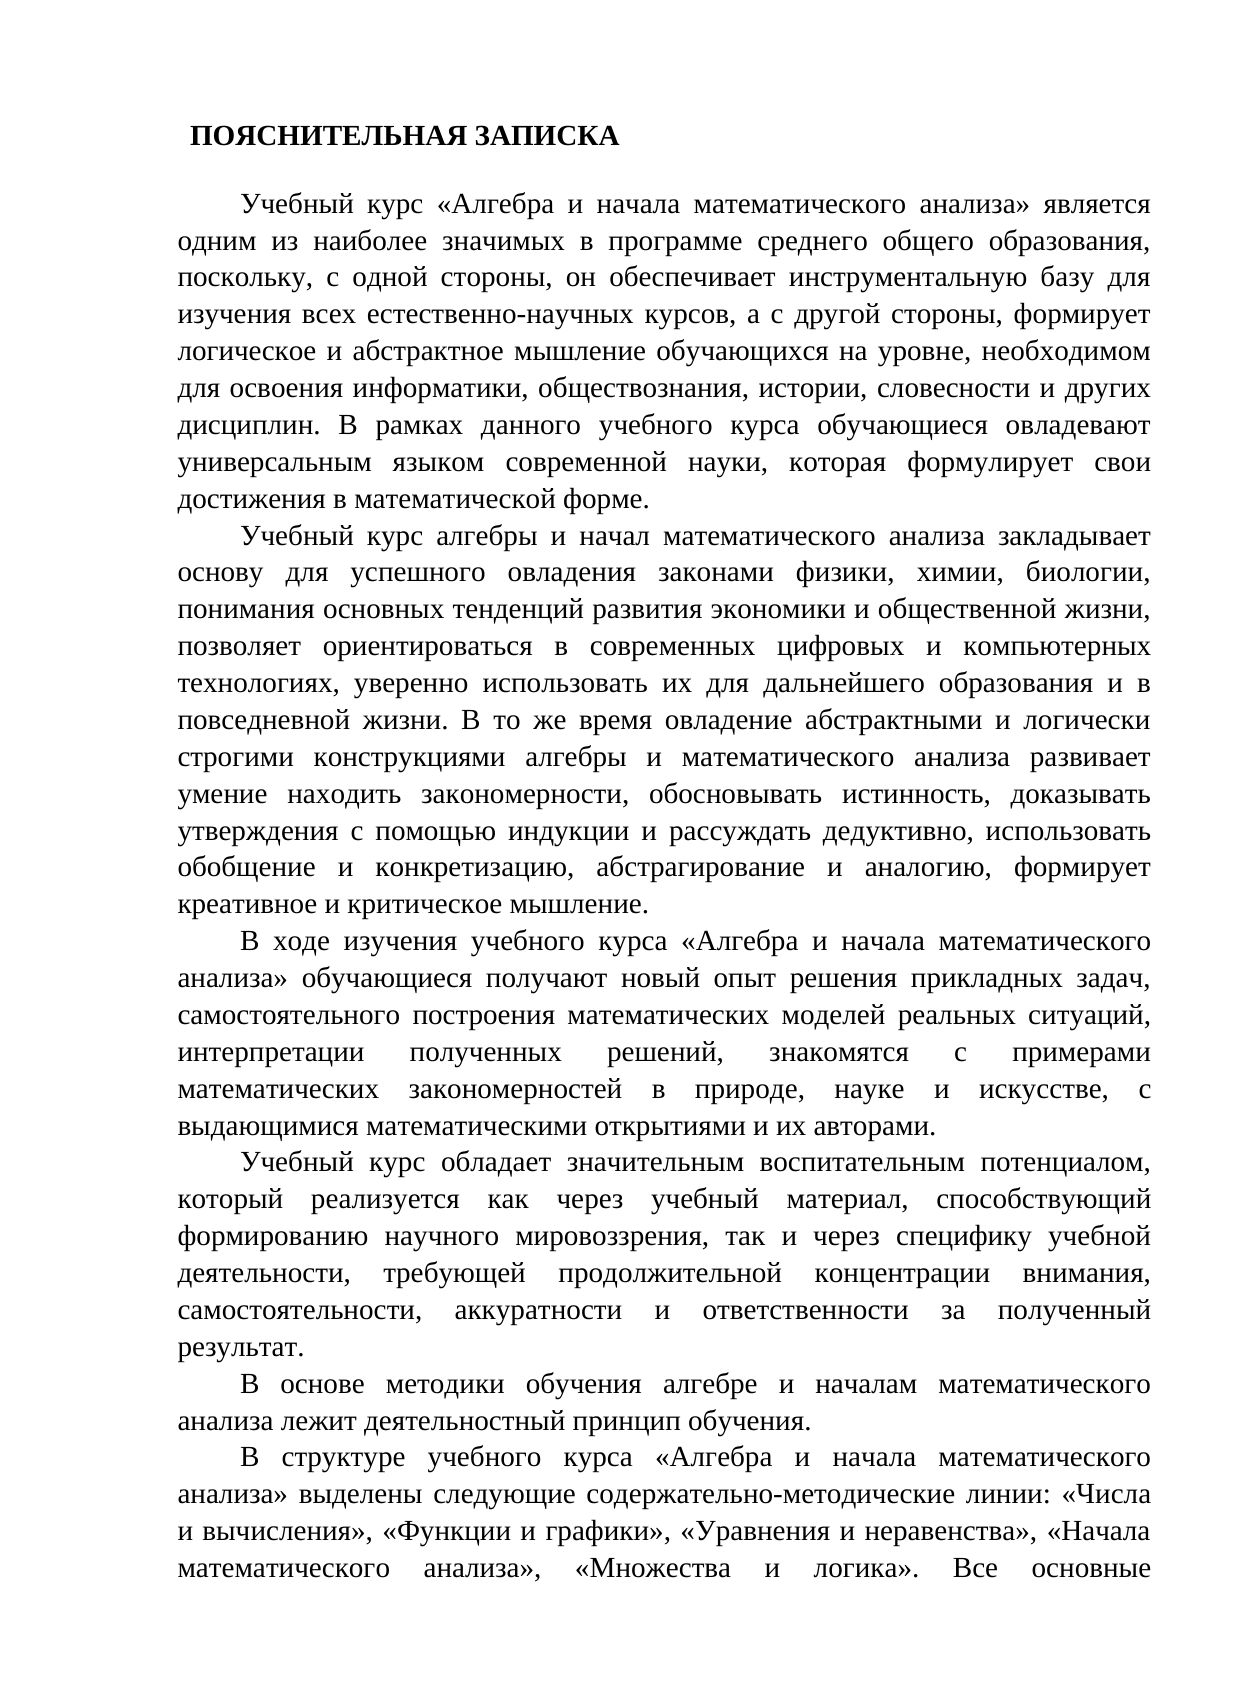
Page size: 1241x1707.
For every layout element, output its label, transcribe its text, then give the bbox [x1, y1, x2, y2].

text Учебный курс обладает значительным воспитательным потенциалом, который реализуется как через учебный материал, способствующий формированию научного мировоззрения, так и через специфику учебной деятельности, требующей продолжительной концентрации внимания, самостоятельности, аккуратности и ответственности за полученный результат. [177, 1144, 1152, 1362]
text ПОЯСНИТЕЛЬНАЯ ЗАПИСКА [190, 118, 1152, 152]
text Учебный курс алгебры и начал математического анализа закладывает основу для успешного овладения законами физики, химии, биологии, понимания основных тенденций развития экономики и общественной жизни, позволяет ориентироваться в современных цифровых и компьютерных технологиях, уверенно использовать их для дальнейшего образования и в повседневной жизни. В то же время овладение абстрактными и логически строгими конструкциями алгебры и математического анализа развивает умение находить закономерности, обосновывать истинность, доказывать утверждения с помощью индукции и рассуждать дедуктивно, использовать обобщение и конкретизацию, абстрагирование и аналогию, формирует креативное и критическое мышление. [177, 518, 1152, 920]
text Учебный курс «Алгебра и начала математического анализа» является одним из наиболее значимых в программе среднего общего образования, поскольку, с одной стороны, он обеспечивает инструментальную базу для изучения всех естественно-научных курсов, а с другой стороны, формирует логическое и абстрактное мышление обучающихся на уровне, необходимом для освоения информатики, обществознания, истории, словесности и других дисциплин. В рамках данного учебного курса обучающиеся овладевают универсальным языком современной науки, которая формулирует свои достижения в математической форме. [177, 186, 1152, 514]
text В ходе изучения учебного курса «Алгебра и начала математического анализа» обучающиеся получают новый опыт решения прикладных задач, самостоятельного построения математических моделей реальных ситуаций, интерпретации полученных решений, знакомятся с примерами математических закономерностей в природе, науке и искусстве, с выдающимися математическими открытиями и их авторами. [177, 923, 1152, 1141]
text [177, 1439, 1152, 1584]
text В основе методики обучения алгебре и началам математического анализа лежит деятельностный принцип обучения. [177, 1366, 1152, 1436]
